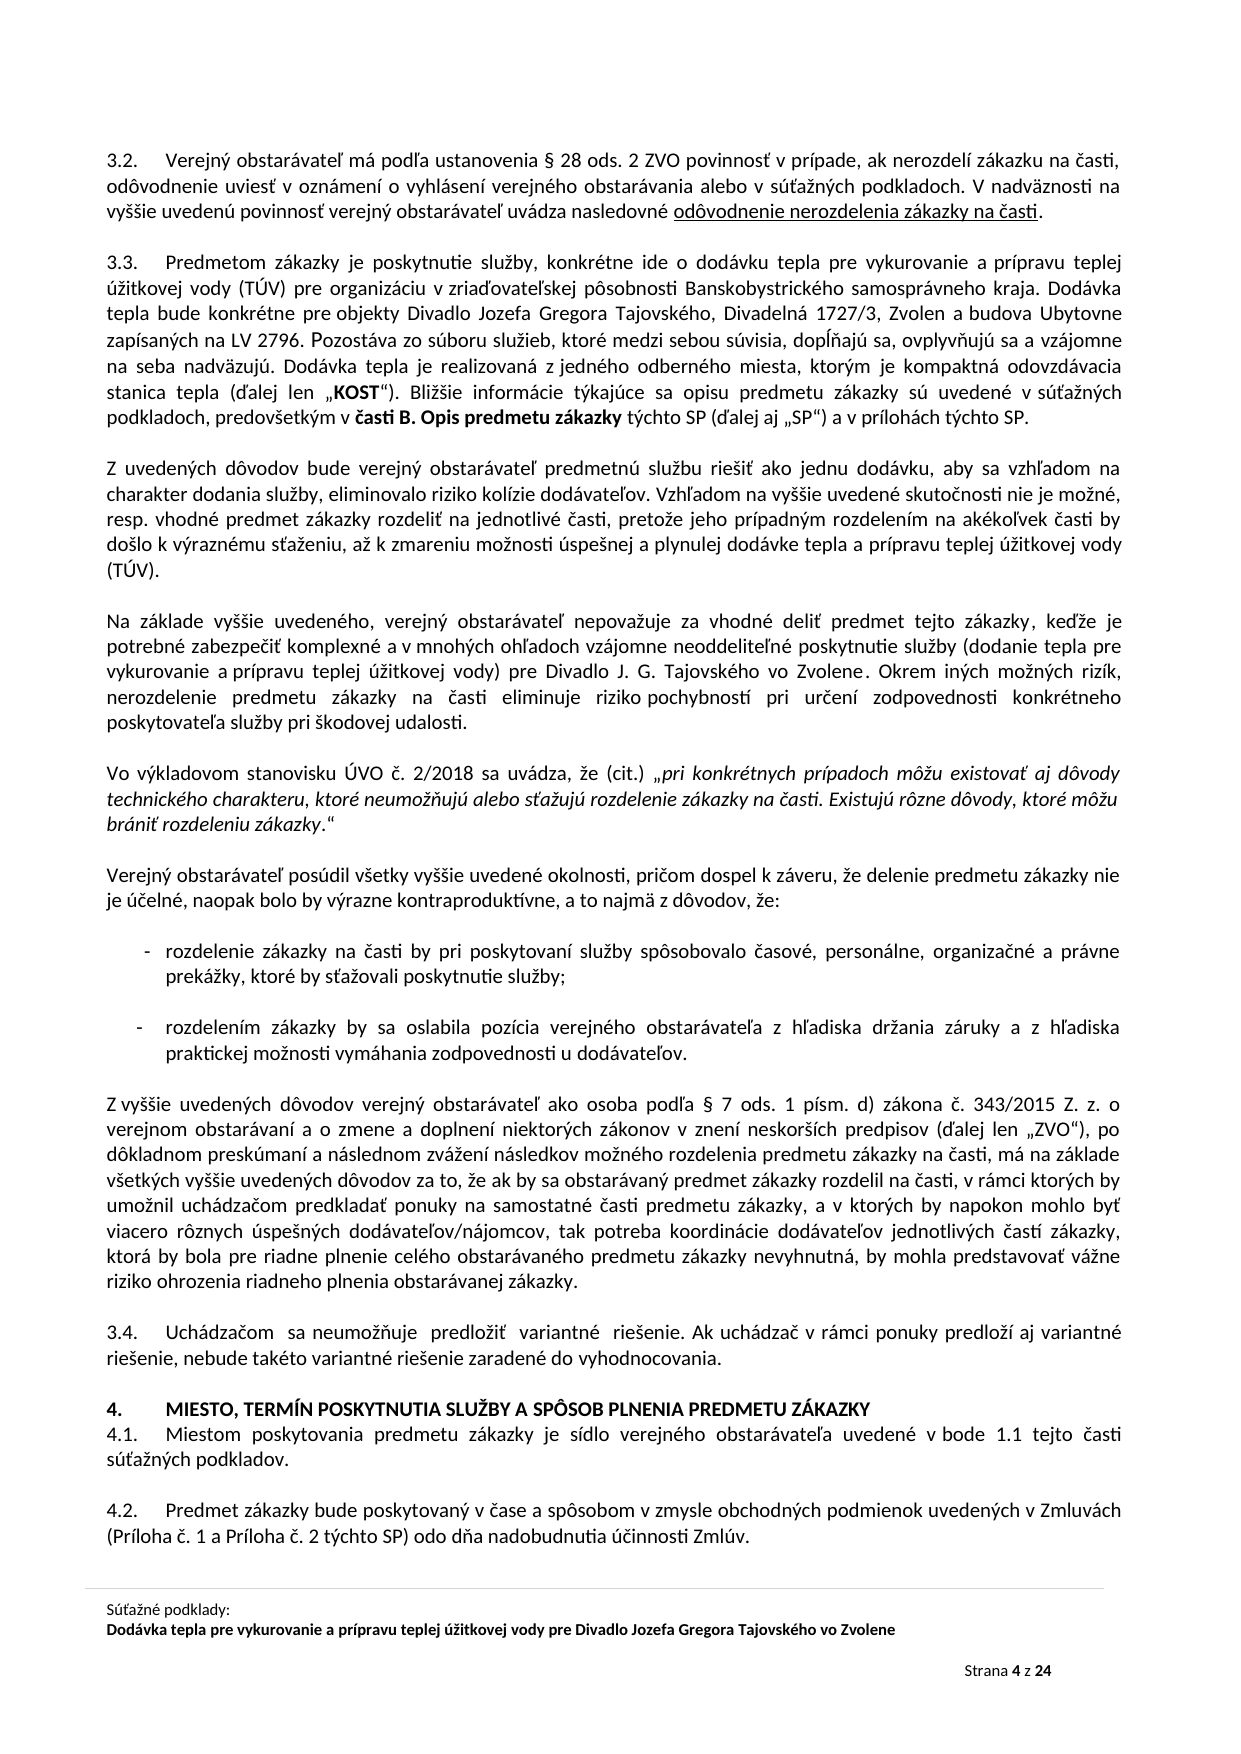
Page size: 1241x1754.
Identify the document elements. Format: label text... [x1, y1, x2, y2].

list Predmetom zákazky je poskytnutie služby, konkrétne ide o dodávku tepla pre vykurovanie a prípravu teplej úžitkovej vody (TÚV) pre organizáciu v zriaďovateľskej pôsobnosti Banskobystrického samosprávneho kraja. Dodávka tepla bude konkrétne pre objekty Divadlo Jozefa Gregora Tajovského, Divadelná 1727/3, Zvolen a budova Ubytovne zapísaných na LV 2796. Pozostáva zo súboru služieb, ktoré medzi sebou súvisia, dopĺňajú sa, ovplyvňujú sa a vzájomne na seba nadväzujú. Dodávka tepla je realizovaná z jedného odberného miesta, ktorým je kompaktná odovzdávacia stanica tepla (ďalej len „KOST“). Bližšie informácie týkajúce sa opisu predmetu zákazky sú uvedené v súťažných podkladoch, predovšetkým v časti B. Opis predmetu zákazky týchto SP (ďalej aj „SP“) a v prílohách týchto SP. [106, 249, 1122, 430]
list Vo výkladovom stanovisku ÚVO č. 2/2018 sa uvádza, že (cit.) „pri konkrétnych prípadoch môžu existovať aj dôvody technického charakteru, ktoré neumožňujú alebo sťažujú rozdelenie zákazky na časti. Existujú rôzne dôvody, ktoré môžu brániť rozdeleniu zákazky.“ [106, 760, 1122, 837]
list Verejný obstarávateľ posúdil všetky vyššie uvedené okolnosti, pričom dospel k záveru, že delenie predmetu zákazky nie je účelné, naopak bolo by výrazne kontraproduktívne, a to najmä z dôvodov, že: [106, 862, 1122, 913]
text Z vyššie uvedených dôvodov verejný obstarávateľ ako osoba podľa § 7 ods. 1 písm. d) zákona č. 343/2015 Z. z. o verejnom obstarávaní a o zmene a doplnení niektorých zákonov v znení neskorších predpisov (ďalej len „ZVO“), po dôkladnom preskúmaní a následnom zvážení následkov možného rozdelenia predmetu zákazky na časti, má na základe všetkých vyššie uvedených dôvodov za to, že ak by sa obstarávaný predmet zákazky rozdelil na časti, v rámci ktorých by umožnil uchádzačom predkladať ponuky na samostatné časti predmetu zákazky, a v ktorých by napokon mohlo byť viacero rôznych úspešných dodávateľov/nájomcov, tak potreba koordinácie dodávateľov jednotlivých častí zákazky, ktorá by bola pre riadne plnenie celého obstarávaného predmetu zákazky nevyhnutná, by mohla predstavovať vážne riziko ohrozenia riadneho plnenia obstarávanej zákazky. [106, 1091, 1122, 1294]
list rozdelením zákazky by sa oslabila pozícia verejného obstarávateľa z hľadiska držania záruky a z hľadiska praktickej možnosti vymáhania zodpovednosti u dodávateľov. [136, 1014, 1122, 1065]
list rozdelenie zákazky na časti by pri poskytovaní služby spôsobovalo časové, personálne, organizačné a právne prekážky, ktoré by sťažovali poskytnutie služby; [144, 938, 1122, 989]
list Z uvedených dôvodov bude verejný obstarávateľ predmetnú službu riešiť ako jednu dodávku, aby sa vzhľadom na charakter dodania služby, eliminovalo riziko kolízie dodávateľov. Vzhľadom na vyššie uvedené skutočnosti nie je možné, resp. vhodné predmet zákazky rozdeliť na jednotlivé časti, pretože jeho prípadným rozdelením na akékoľvek časti by došlo k výraznému sťaženiu, až k zmareniu možnosti úspešnej a plynulej dodávke tepla a prípravu teplej úžitkovej vody (TÚV). [106, 455, 1122, 582]
list Verejný obstarávateľ má podľa ustanovenia § 28 ods. 2 ZVO povinnosť v prípade, ak nerozdelí zákazku na časti, odôvodnenie uviesť v oznámení o vyhlásení verejného obstarávania alebo v súťažných podkladoch. V nadväznosti na vyššie uvedenú povinnosť verejný obstarávateľ uvádza nasledovné odôvodnenie nerozdelenia zákazky na časti. [106, 148, 1122, 224]
list Uchádzačom sa neumožňuje predložiť variantné riešenie. Ak uchádzač v rámci ponuky predloží aj variantné riešenie, nebude takéto variantné riešenie zaradené do vyhodnocovania. [106, 1319, 1122, 1370]
list Predmet zákazky bude poskytovaný v čase a spôsobom v zmysle obchodných podmienok uvedených v Zmluvách (Príloha č. 1 a Príloha č. 2 týchto SP) odo dňa nadobudnutia účinnosti Zmlúv. [106, 1497, 1122, 1548]
list Miestom poskytovania predmetu zákazky je sídlo verejného obstarávateľa uvedené v bode 1.1 tejto časti súťažných podkladov. [106, 1421, 1122, 1472]
list MIESTO, TERMÍN POSKYTNUTIA SLUŽBY A SPÔSOB PLNENIA PREDMETU ZÁKAZKY [106, 1396, 1122, 1421]
text Na základe vyššie uvedeného, verejný obstarávateľ nepovažuje za vhodné deliť predmet tejto zákazky, keďže je potrebné zabezpečiť komplexné a v mnohých ohľadoch vzájomne neoddeliteľné poskytnutie služby (dodanie tepla pre vykurovanie a prípravu teplej úžitkovej vody) pre Divadlo J. G. Tajovského vo Zvolene. Okrem iných možných rizík, nerozdelenie predmetu zákazky na časti eliminuje riziko pochybností pri určení zodpovednosti konkrétneho poskytovateľa služby pri škodovej udalosti. [106, 608, 1122, 735]
